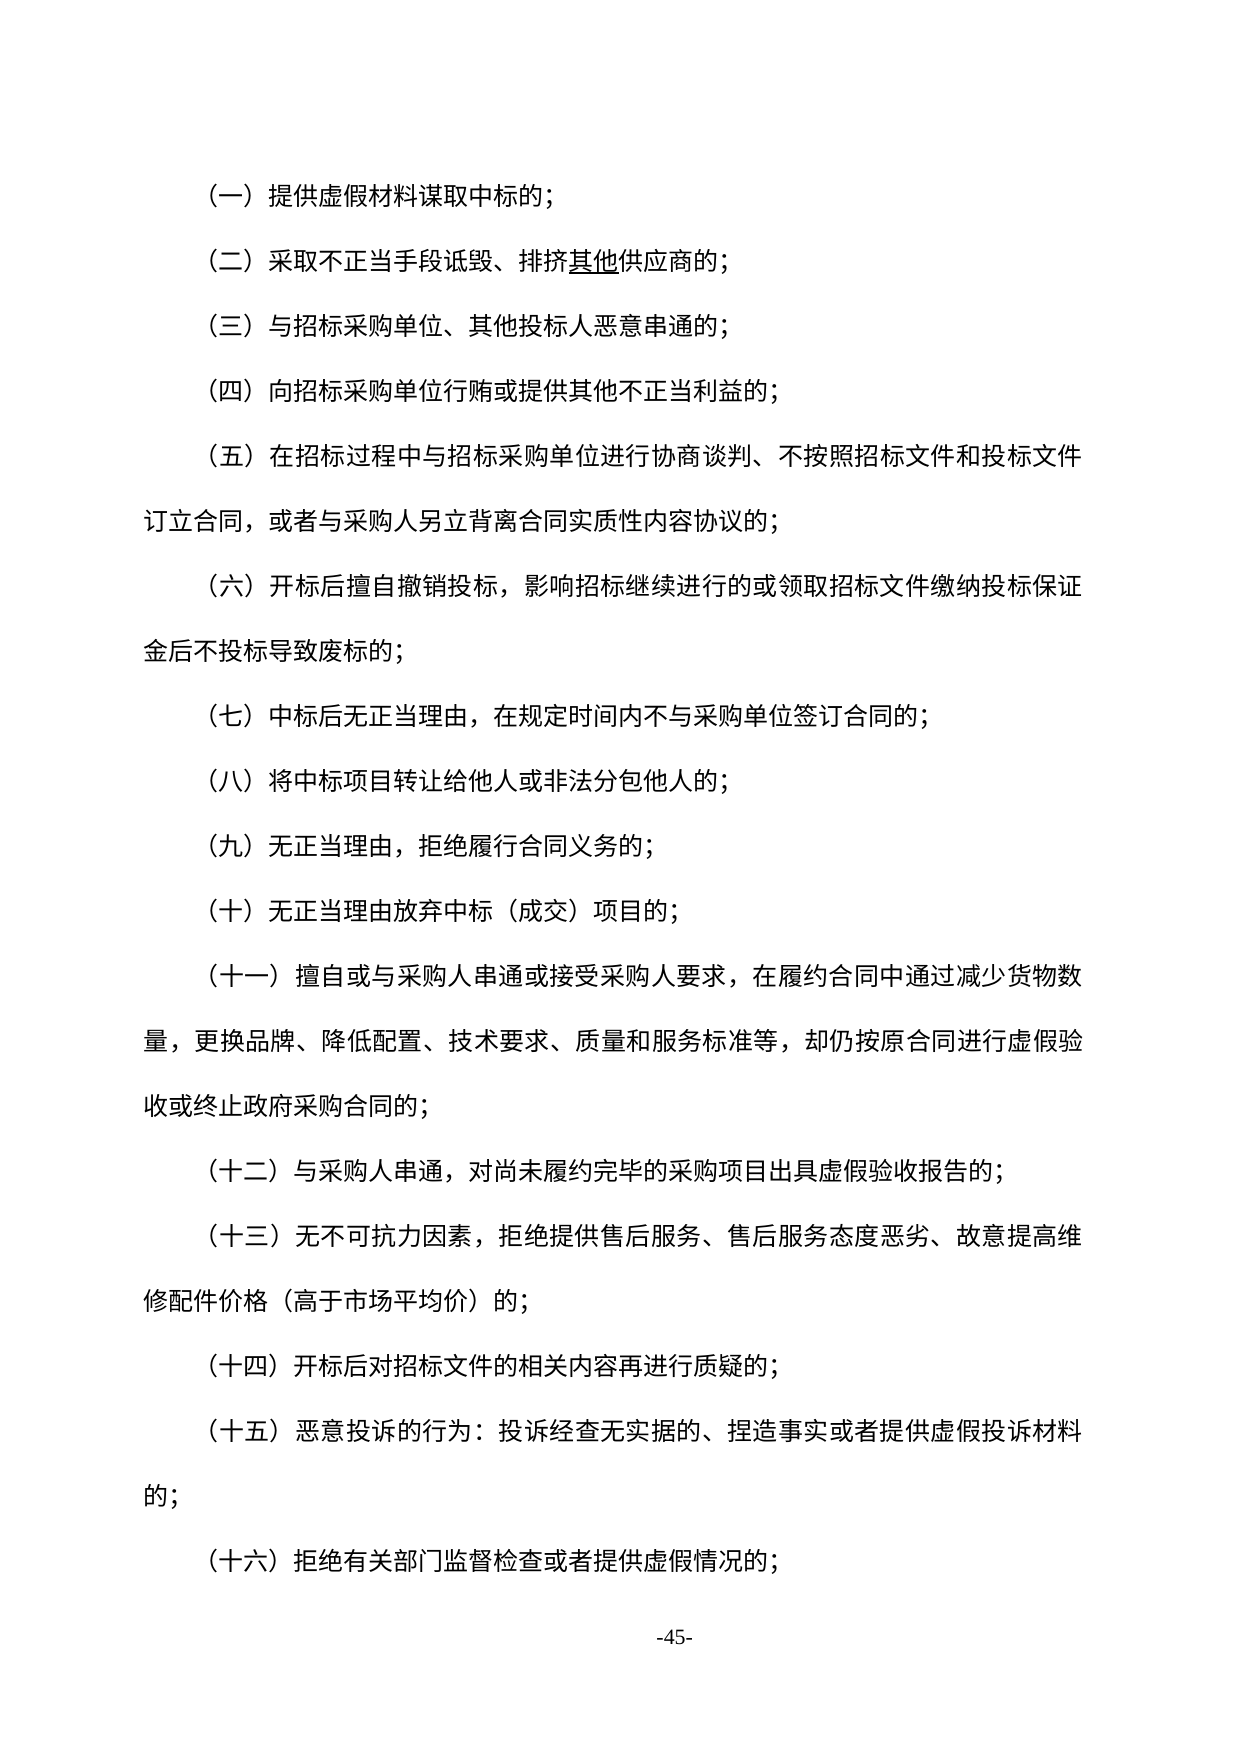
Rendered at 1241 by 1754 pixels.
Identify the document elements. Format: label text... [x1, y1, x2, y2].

text （八）将中标项目转让给他人或非法分包他人的； [143, 747, 1085, 812]
text （十一）擅自或与采购人串通或接受采购人要求，在履约合同中通过减少货物数量，更换品牌、降低配置、技术要求、质量和服务标准等，却仍按原合同进行虚假验收或终止政府采购合同的； [143, 942, 1085, 1137]
text （十四）开标后对招标文件的相关内容再进行质疑的； [143, 1332, 1085, 1397]
text （十二）与采购人串通，对尚未履约完毕的采购项目出具虚假验收报告的； [143, 1137, 1085, 1202]
text （二）采取不正当手段诋毁、排挤其他供应商的； [143, 227, 1085, 292]
text （五）在招标过程中与招标采购单位进行协商谈判、不按照招标文件和投标文件订立合同，或者与采购人另立背离合同实质性内容协议的； [143, 422, 1085, 552]
text （三）与招标采购单位、其他投标人恶意串通的； [143, 292, 1085, 357]
text （九）无正当理由，拒绝履行合同义务的； [143, 812, 1085, 877]
text （十三）无不可抗力因素，拒绝提供售后服务、售后服务态度恶劣、故意提高维修配件价格（高于市场平均价）的； [143, 1202, 1085, 1332]
text （一）提供虚假材料谋取中标的； [143, 162, 1085, 227]
text （六）开标后擅自撤销投标，影响招标继续进行的或领取招标文件缴纳投标保证金后不投标导致废标的； [143, 552, 1085, 682]
text （七）中标后无正当理由，在规定时间内不与采购单位签订合同的； [143, 682, 1085, 747]
text （十五）恶意投诉的行为：投诉经查无实据的、捏造事实或者提供虚假投诉材料的； [143, 1397, 1085, 1527]
text （四）向招标采购单位行贿或提供其他不正当利益的； [143, 357, 1085, 422]
text （十）无正当理由放弃中标（成交）项目的； [143, 877, 1085, 942]
text （十六）拒绝有关部门监督检查或者提供虚假情况的； [143, 1527, 1085, 1592]
